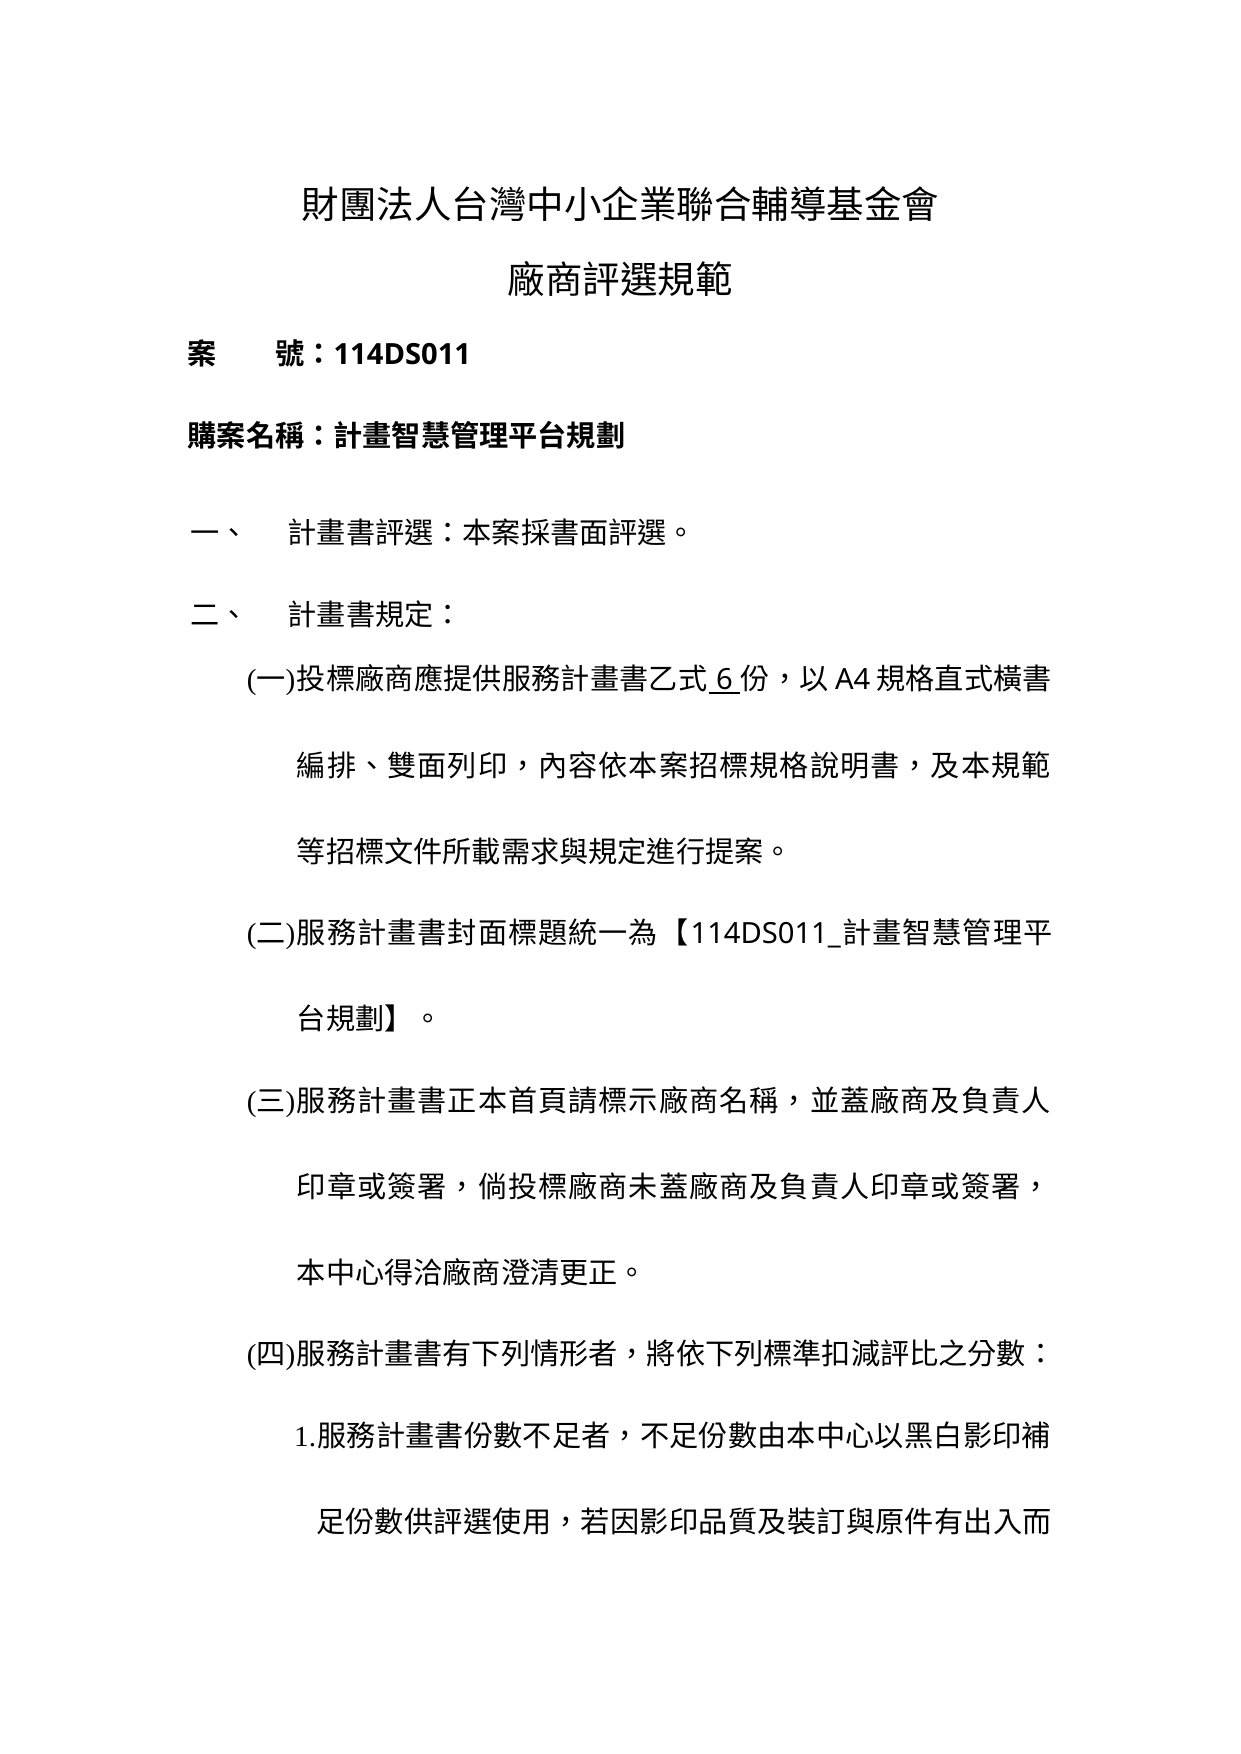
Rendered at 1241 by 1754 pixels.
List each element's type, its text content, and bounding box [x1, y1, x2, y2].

list 服務計畫書有下列情形者，將依下列標準扣減評比之分數： [247, 1314, 1053, 1389]
list 服務計畫書正本首頁請標示廠商名稱，並蓋廠商及負責人印章或簽署，倘投標廠商未蓋廠商及負責人印章或簽署，本中心得洽廠商澄清更正。 [247, 1061, 1053, 1308]
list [294, 1396, 1053, 1557]
text 購案名稱：計畫智慧管理平台規劃 [187, 396, 1053, 471]
text 案 號：114DS011 [187, 314, 1053, 389]
list 服務計畫書封面標題統一為【114DS011_計畫智慧管理平台規劃】。 [247, 893, 1053, 1054]
subtitle 財團法人台灣中小企業聯合輔導基金會 廠商評選規範 [187, 164, 1053, 314]
list 計畫書規定： [190, 558, 1053, 633]
list 投標廠商應提供服務計畫書乙式 6 份，以A4規格直式橫書編排、雙面列印，內容依本案招標規格說明書，及本規範等招標文件所載需求與規定進行提案。 [247, 639, 1053, 887]
list 計畫書評選：本案採書面評選。 [190, 477, 1053, 552]
